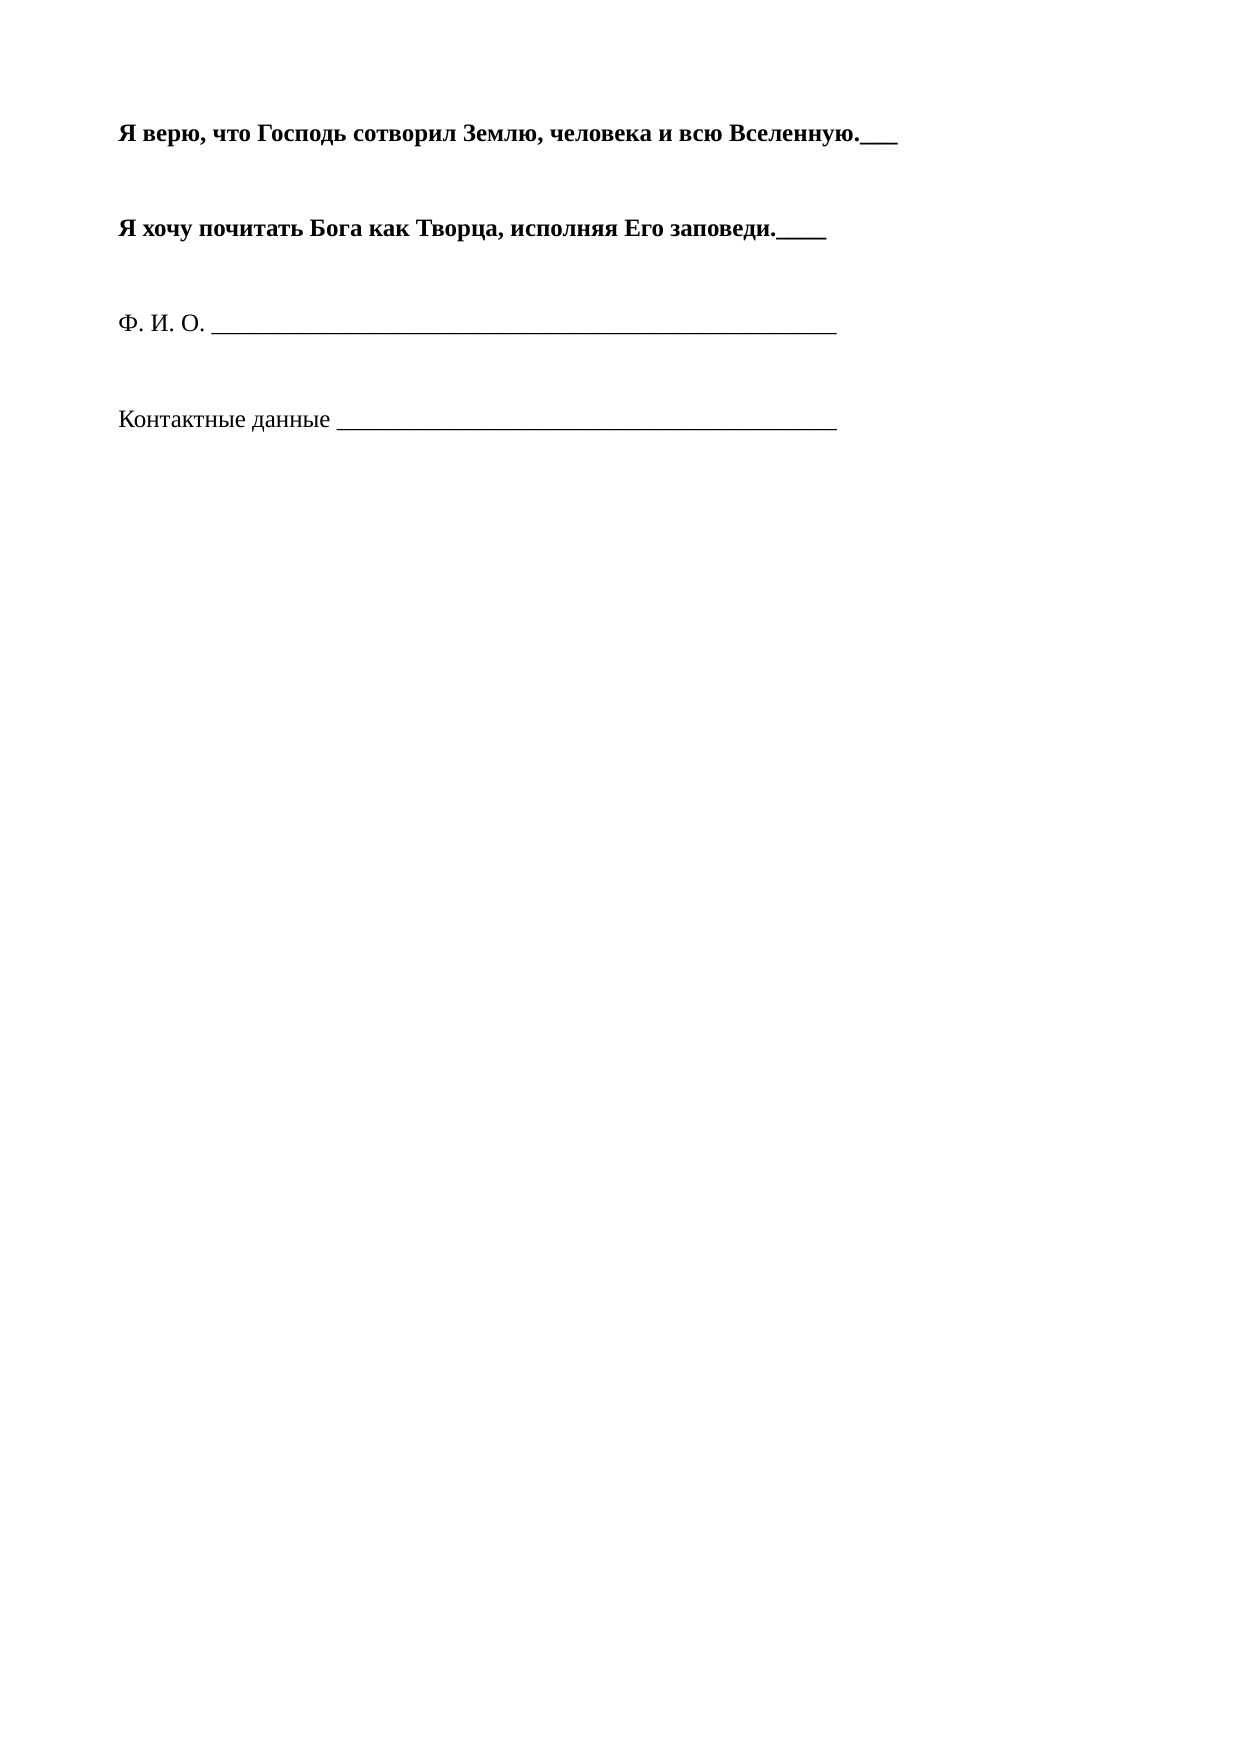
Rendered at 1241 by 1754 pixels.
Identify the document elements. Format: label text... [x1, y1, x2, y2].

text Я верю, что Господь сотворил Землю, человека и всю Вселенную.___ [118, 118, 1122, 147]
text Ф. И. О. __________________________________________________ [118, 308, 1122, 337]
text Контактные данные ________________________________________ [118, 404, 1122, 432]
text Я хочу почитать Бога как Творца, исполняя Его заповеди.____ [118, 213, 1122, 242]
